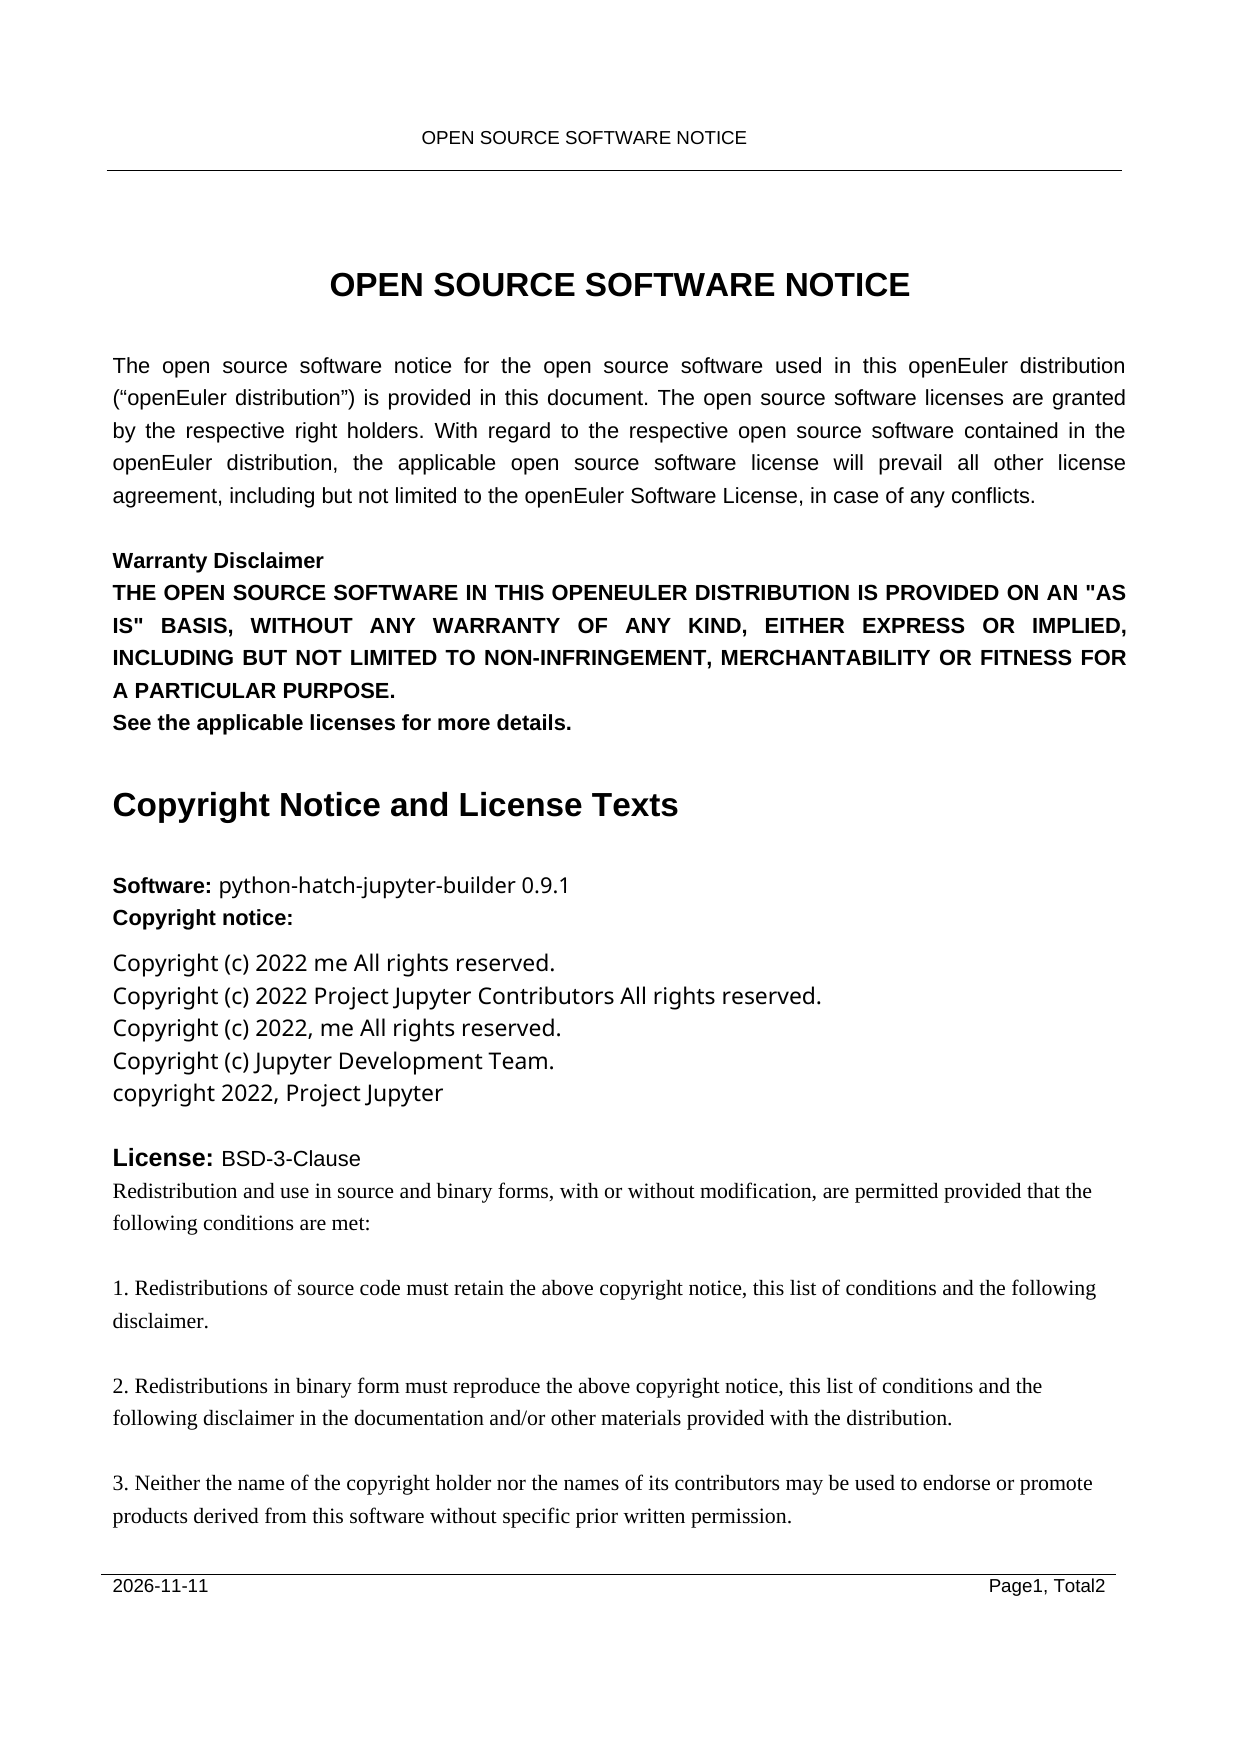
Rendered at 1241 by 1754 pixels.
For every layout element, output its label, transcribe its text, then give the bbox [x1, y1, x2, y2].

title Software: python-hatch-jupyter-builder 0.9.1 [112, 869, 1128, 901]
text License: BSD-3-Clause [112, 1142, 1128, 1174]
text Copyright Notice and License Texts [112, 771, 1128, 836]
text The open source software notice for the open source software used in this openEuler distribution (“openEuler distribution”) is provided in this document. The open source software licenses are granted by the respective right holders. With regard to the respective open source software contained in the openEuler distribution, the applicable open source software license will prevail all other license agreement, including but not limited to the openEuler Software License, in case of any conflicts. [112, 349, 1128, 511]
text THE OPEN SOURCE SOFTWARE IN THIS OPENEULER DISTRIBUTION IS PROVIDED ON AN "AS IS" BASIS, WITHOUT ANY WARRANTY OF ANY KIND, EITHER EXPRESS OR IMPLIED, INCLUDING BUT NOT LIMITED TO NON-INFRINGEMENT, MERCHANTABILITY OR FITNESS FOR A PARTICULAR PURPOSE. See the applicable licenses for more details. [112, 576, 1128, 739]
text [112, 1174, 1128, 1532]
text Copyright notice: [112, 901, 1128, 934]
text OPEN SOURCE SOFTWARE NOTICE [112, 251, 1128, 316]
text Copyright (c) 2022 me All rights reserved. Copyright (c) 2022 Project Jupyter Contributors All rights reserved. Copyright (c) 2022, me All rights reserved. Copyright (c) Jupyter Development Team. copyright 2022, Project Jupyter [112, 947, 1128, 1142]
text Warranty Disclaimer [112, 544, 1128, 576]
